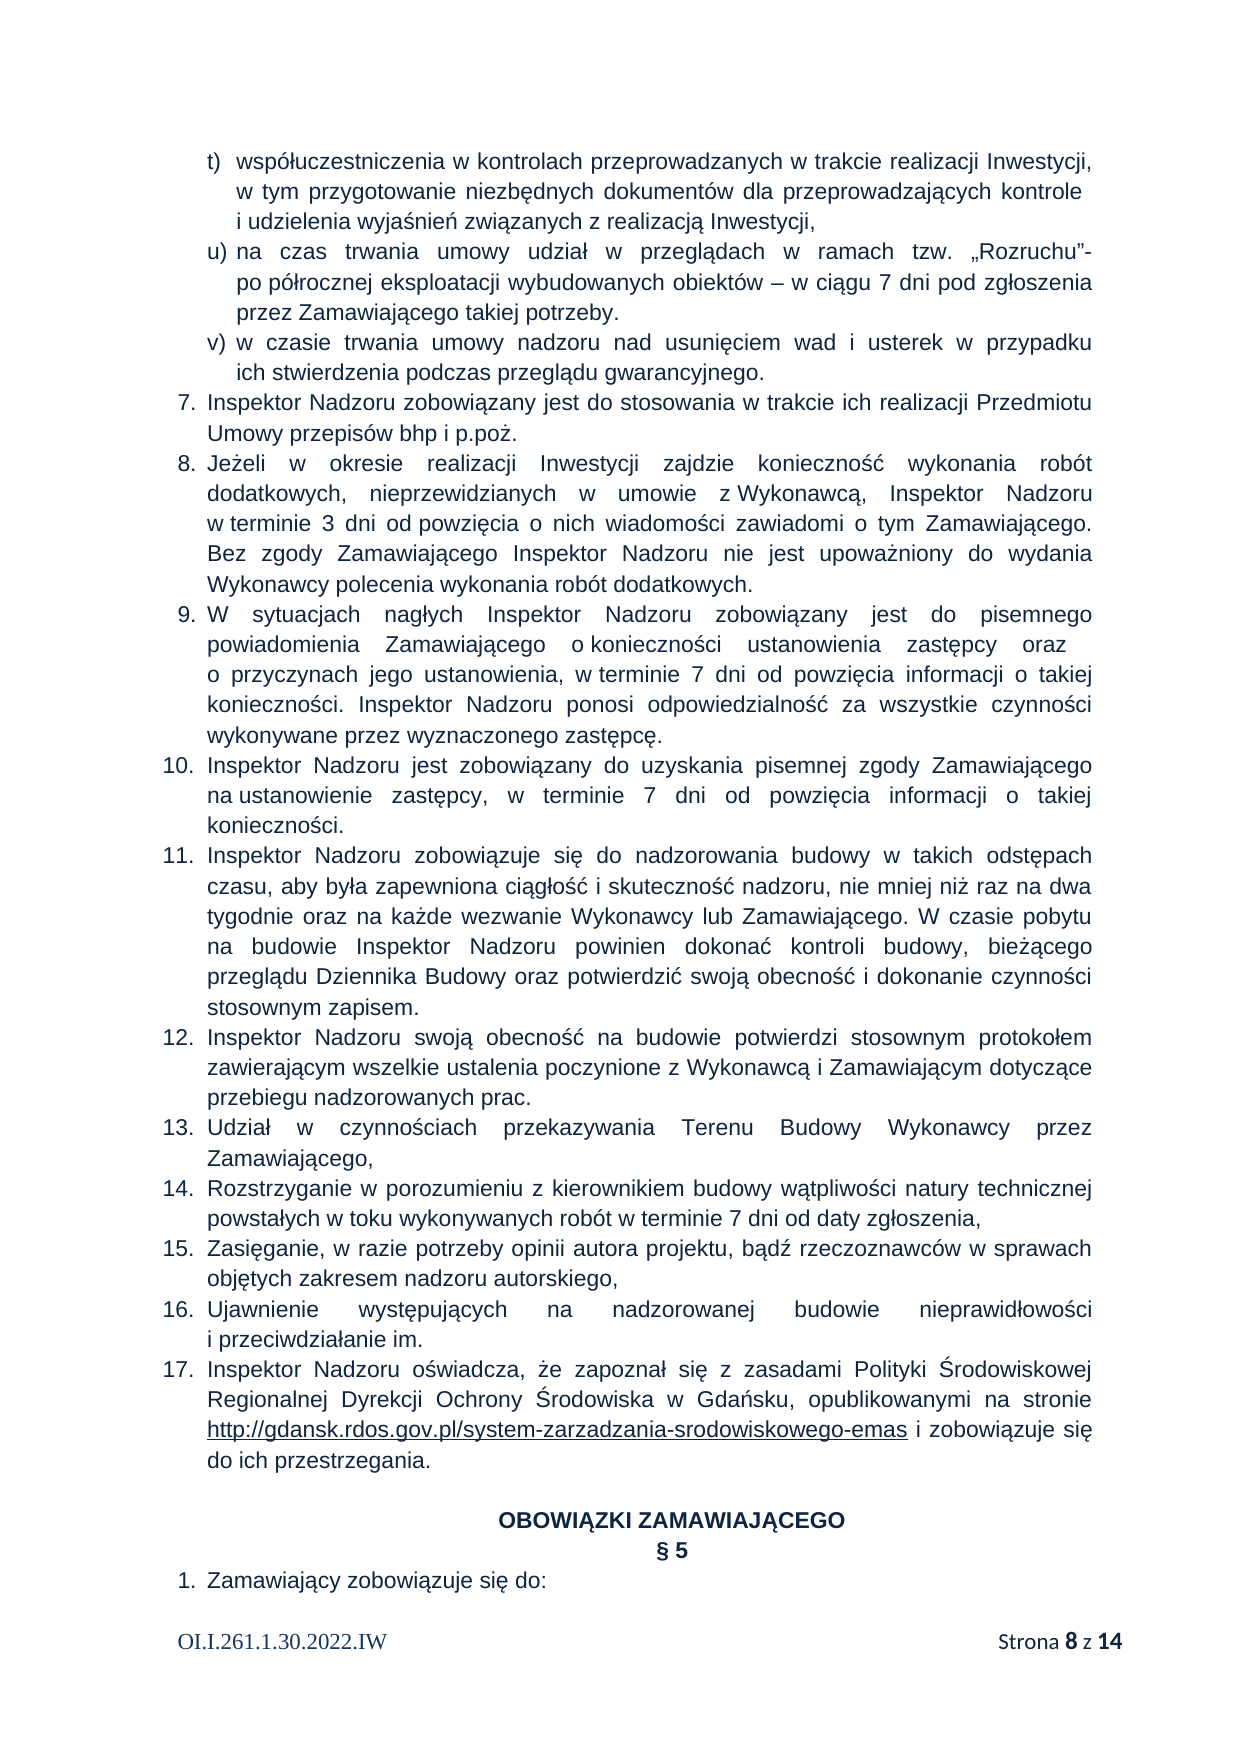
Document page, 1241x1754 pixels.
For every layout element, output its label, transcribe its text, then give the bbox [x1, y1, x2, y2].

list § 5 [251, 1537, 1093, 1563]
list współuczestniczenia w kontrolach przeprowadzanych w trakcie realizacji Inwestycji, w tym przygotowanie niezbędnych dokumentów dla przeprowadzających kontrole i udzielenia wyjaśnień związanych z realizacją Inwestycji, [207, 148, 1093, 234]
list OBOWIĄZKI ZAMAWIAJĄCEGO [251, 1507, 1093, 1533]
list Inspektor Nadzoru zobowiązany jest do stosowania w trakcie ich realizacji Przedmiotu Umowy przepisów bhp i p.poż. [177, 389, 1093, 446]
list Inspektor Nadzoru swoją obecność na budowie potwierdzi stosownym protokołem zawierającym wszelkie ustalenia poczynione z Wykonawcą i Zamawiającym dotyczące przebiegu nadzorowanych prac. [162, 1024, 1093, 1110]
list na czas trwania umowy udział w przeglądach w ramach tzw. „Rozruchu”- po półrocznej eksploatacji wybudowanych obiektów – w ciągu 7 dni pod zgłoszenia przez Zamawiającego takiej potrzeby. [207, 238, 1093, 325]
list Zasięganie, w razie potrzeby opinii autora projektu, bądź rzeczoznawców w sprawach objętych zakresem nadzoru autorskiego, [162, 1235, 1093, 1292]
list W sytuacjach nagłych Inspektor Nadzoru zobowiązany jest do pisemnego powiadomienia Zamawiającego o konieczności ustanowienia zastępcy oraz o przyczynach jego ustanowienia, w terminie 7 dni od powzięcia informacji o takiej konieczności. Inspektor Nadzoru ponosi odpowiedzialność za wszystkie czynności wykonywane przez wyznaczonego zastępcę. [177, 601, 1093, 748]
list w czasie trwania umowy nadzoru nad usunięciem wad i usterek w przypadku ich stwierdzenia podczas przeglądu gwarancyjnego. [207, 329, 1093, 385]
list Rozstrzyganie w porozumieniu z kierownikiem budowy wątpliwości natury technicznej powstałych w toku wykonywanych robót w terminie 7 dni od daty zgłoszenia, [162, 1175, 1093, 1231]
list Inspektor Nadzoru jest zobowiązany do uzyskania pisemnej zgody Zamawiającego na ustanowienie zastępcy, w terminie 7 dni od powzięcia informacji o takiej konieczności. [162, 752, 1093, 838]
list Inspektor Nadzoru oświadcza, że zapoznał się z zasadami Polityki Środowiskowej Regionalnej Dyrekcji Ochrony Środowiska w Gdańsku, opublikowanymi na stronie http://gdansk.rdos.gov.pl/system-zarzadzania-srodowiskowego-emas i zobowiązuje się do ich przestrzegania. [162, 1356, 1093, 1473]
list Ujawnienie występujących na nadzorowanej budowie nieprawidłowości i przeciwdziałanie im. [162, 1296, 1093, 1352]
list Jeżeli w okresie realizacji Inwestycji zajdzie konieczność wykonania robót dodatkowych, nieprzewidzianych w umowie z Wykonawcą, Inspektor Nadzoru w terminie 3 dni od powzięcia o nich wiadomości zawiadomi o tym Zamawiającego. Bez zgody Zamawiającego Inspektor Nadzoru nie jest upoważniony do wydania Wykonawcy polecenia wykonania robót dodatkowych. [177, 450, 1093, 597]
list Udział w czynnościach przekazywania Terenu Budowy Wykonawcy przez Zamawiającego, [162, 1114, 1093, 1171]
list Inspektor Nadzoru zobowiązuje się do nadzorowania budowy w takich odstępach czasu, aby była zapewniona ciągłość i skuteczność nadzoru, nie mniej niż raz na dwa tygodnie oraz na każde wezwanie Wykonawcy lub Zamawiającego. W czasie pobytu na budowie Inspektor Nadzoru powinien dokonać kontroli budowy, bieżącego przeglądu Dziennika Budowy oraz potwierdzić swoją obecność i dokonanie czynności stosownym zapisem. [162, 842, 1093, 1020]
list Zamawiający zobowiązuje się do: [177, 1567, 1093, 1594]
